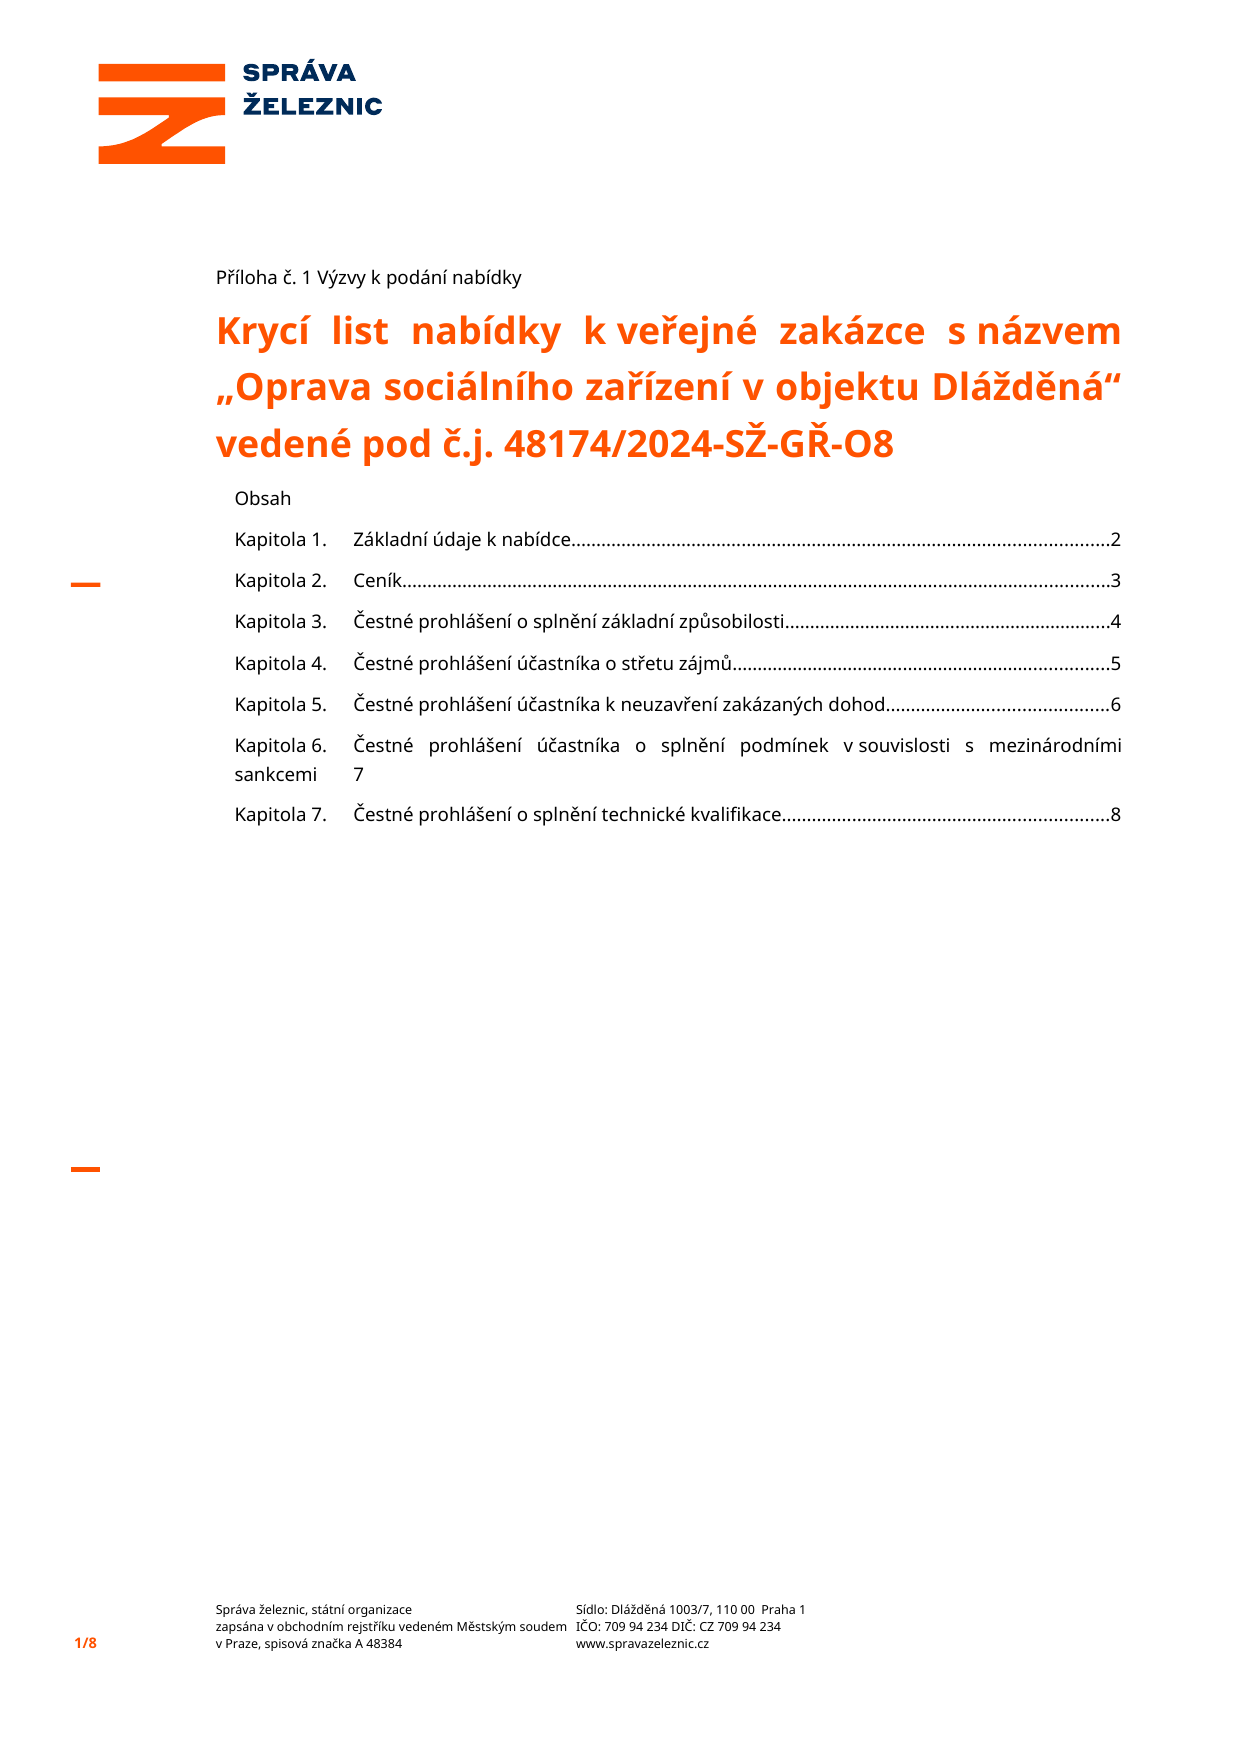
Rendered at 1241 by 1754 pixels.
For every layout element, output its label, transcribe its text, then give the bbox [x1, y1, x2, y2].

text Krycí list nabídky k veřejné zakázce s názvem „Oprava sociálního zařízení v objektu Dlážděná“ vedené pod č.j. 48174/2024-SŽ-GŘ-O8 [216, 304, 1122, 468]
text Příloha č. 1 Výzvy k podání nabídky [216, 264, 1122, 289]
